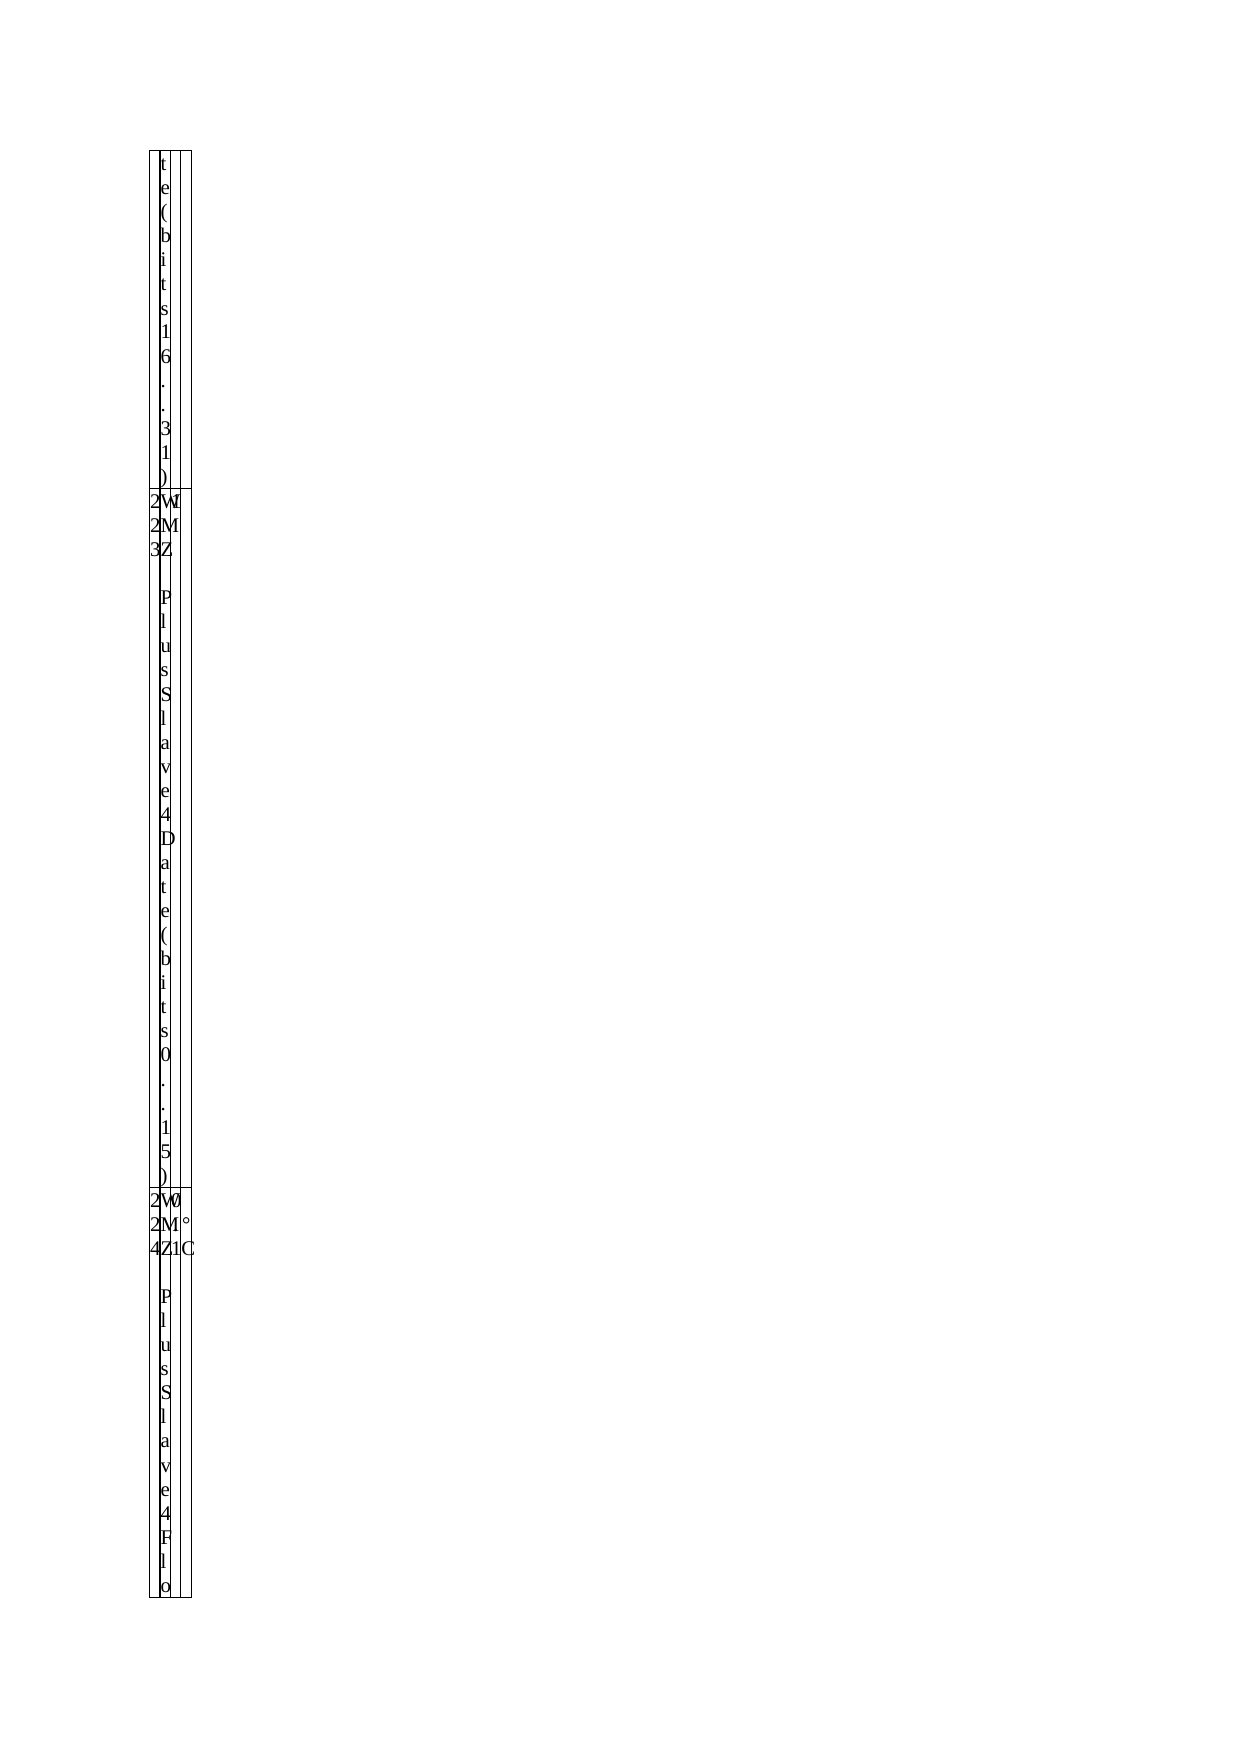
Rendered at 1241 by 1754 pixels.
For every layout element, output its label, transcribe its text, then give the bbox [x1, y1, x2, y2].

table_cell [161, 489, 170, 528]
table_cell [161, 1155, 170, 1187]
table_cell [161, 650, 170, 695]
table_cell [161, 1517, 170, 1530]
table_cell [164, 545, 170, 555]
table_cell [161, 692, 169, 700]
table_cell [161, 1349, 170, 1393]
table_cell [161, 1531, 170, 1597]
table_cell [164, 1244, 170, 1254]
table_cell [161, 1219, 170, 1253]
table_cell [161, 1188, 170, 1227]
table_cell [161, 151, 170, 241]
table_cell [181, 151, 191, 488]
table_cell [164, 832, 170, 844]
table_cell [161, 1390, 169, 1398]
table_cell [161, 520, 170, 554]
table_cell [181, 489, 191, 1187]
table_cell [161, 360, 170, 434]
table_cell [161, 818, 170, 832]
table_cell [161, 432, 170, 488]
